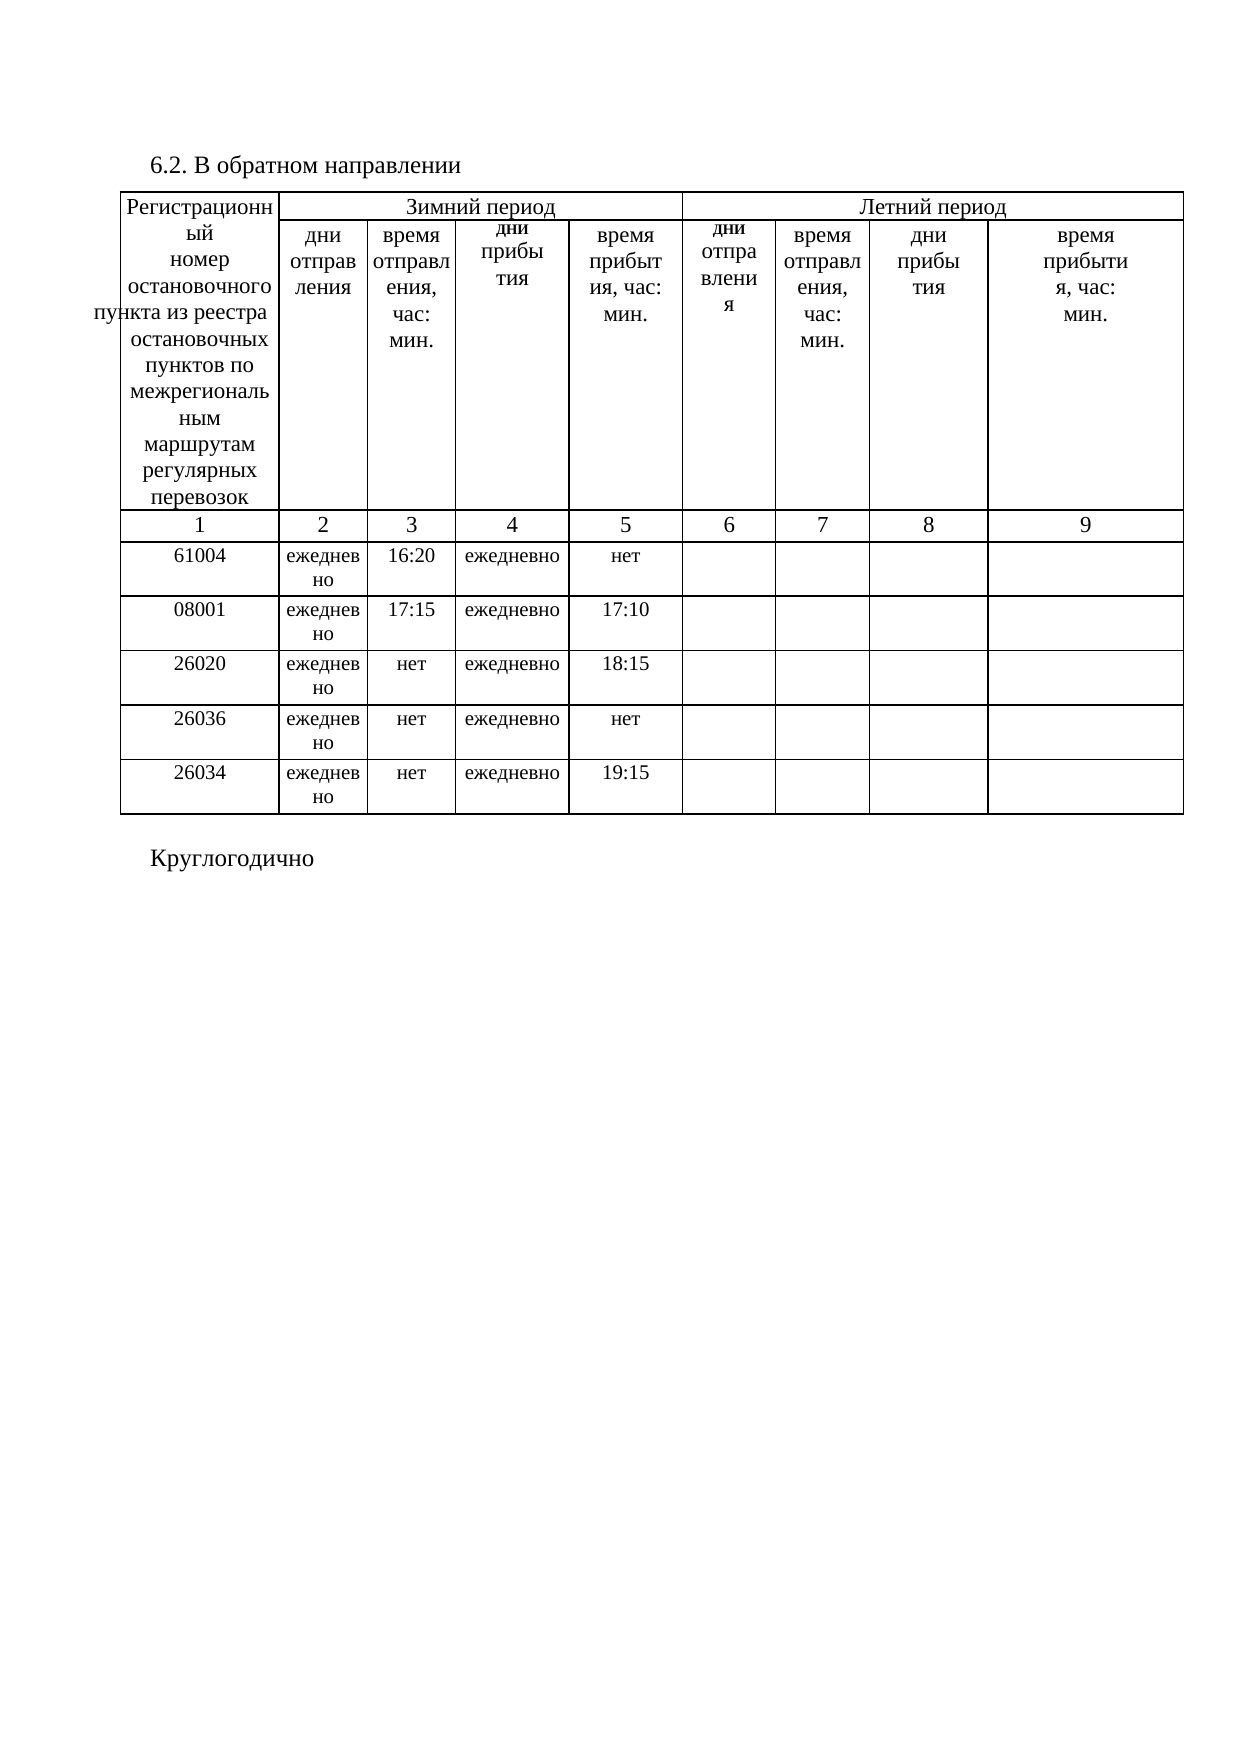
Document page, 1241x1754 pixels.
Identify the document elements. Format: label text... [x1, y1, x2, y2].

table_cell 17:15 [368, 597, 455, 650]
table_cell время отправл ения, час: мин. [776, 221, 869, 509]
table_cell ДНИ отпра влени я [683, 221, 775, 509]
table_cell [870, 760, 987, 813]
text Круглогодично [150, 843, 1090, 872]
table_cell 26034 [121, 760, 278, 813]
table_cell 9 [989, 511, 1183, 541]
table_cell [870, 706, 987, 758]
table_cell время отправл ения, час: мин. [368, 221, 455, 509]
table_header Зимний период [280, 193, 682, 219]
table_cell ежедневно [280, 597, 367, 650]
table_cell [776, 651, 869, 704]
table_cell 26020 [121, 651, 278, 704]
table_cell 61004 [121, 543, 278, 595]
table_cell 1 [121, 511, 278, 541]
table_cell ежедневно [280, 706, 367, 758]
table_cell 08001 [121, 597, 278, 650]
table_cell [683, 543, 775, 595]
table_cell [870, 597, 987, 650]
table_cell 6 [683, 511, 775, 541]
table_cell [683, 651, 775, 704]
table_cell 8 [870, 511, 987, 541]
table_cell ежедневно [456, 543, 568, 595]
table_cell дни прибы тия [870, 221, 987, 509]
table_cell дни отправ ления [280, 221, 367, 509]
table_cell нет [570, 706, 682, 758]
table_cell 4 [456, 511, 568, 541]
table_cell 18:15 [570, 651, 682, 704]
table_cell ДНИ прибы тия [456, 221, 568, 509]
table_cell [989, 706, 1183, 758]
table_cell [683, 760, 775, 813]
table_cell [776, 760, 869, 813]
table_cell 19:15 [570, 760, 682, 813]
table_cell [776, 706, 869, 758]
table_cell 3 [368, 511, 455, 541]
table_cell ежедневно [456, 706, 568, 758]
table_cell [683, 597, 775, 650]
table_cell [989, 760, 1183, 813]
table_cell [776, 597, 869, 650]
table_cell ежедневно [456, 597, 568, 650]
table_cell ежедневно [280, 543, 367, 595]
table_cell [776, 543, 869, 595]
table_cell 16:20 [368, 543, 455, 595]
table_cell [683, 706, 775, 758]
table_cell 7 [776, 511, 869, 541]
table_cell нет [368, 651, 455, 704]
table_cell ежедневно [456, 760, 568, 813]
table_cell нет [570, 543, 682, 595]
table_cell 17:10 [570, 597, 682, 650]
table_cell время прибыти я, час: мин. [989, 221, 1183, 509]
table_cell 2 [280, 511, 367, 541]
table_header Регистрационный номер остановочного пункта из реестра остановочных пунктов по межрегиональным маршрутам регулярных перевозок [121, 193, 278, 509]
table_cell ежедневно [280, 760, 367, 813]
text 6.2. В обратном направлении [150, 150, 1090, 179]
table_cell [989, 651, 1183, 704]
table_cell [989, 543, 1183, 595]
table_cell 26036 [121, 706, 278, 758]
table_cell ежедневно [456, 651, 568, 704]
table_cell [870, 651, 987, 704]
table_header Летний период [683, 193, 1183, 219]
table_cell нет [368, 760, 455, 813]
table_cell [989, 597, 1183, 650]
table_cell ежедневно [280, 651, 367, 704]
table_cell время прибыт ия, час: мин. [570, 221, 682, 509]
table_cell нет [368, 706, 455, 758]
table_cell [870, 543, 987, 595]
table_cell 5 [570, 511, 682, 541]
